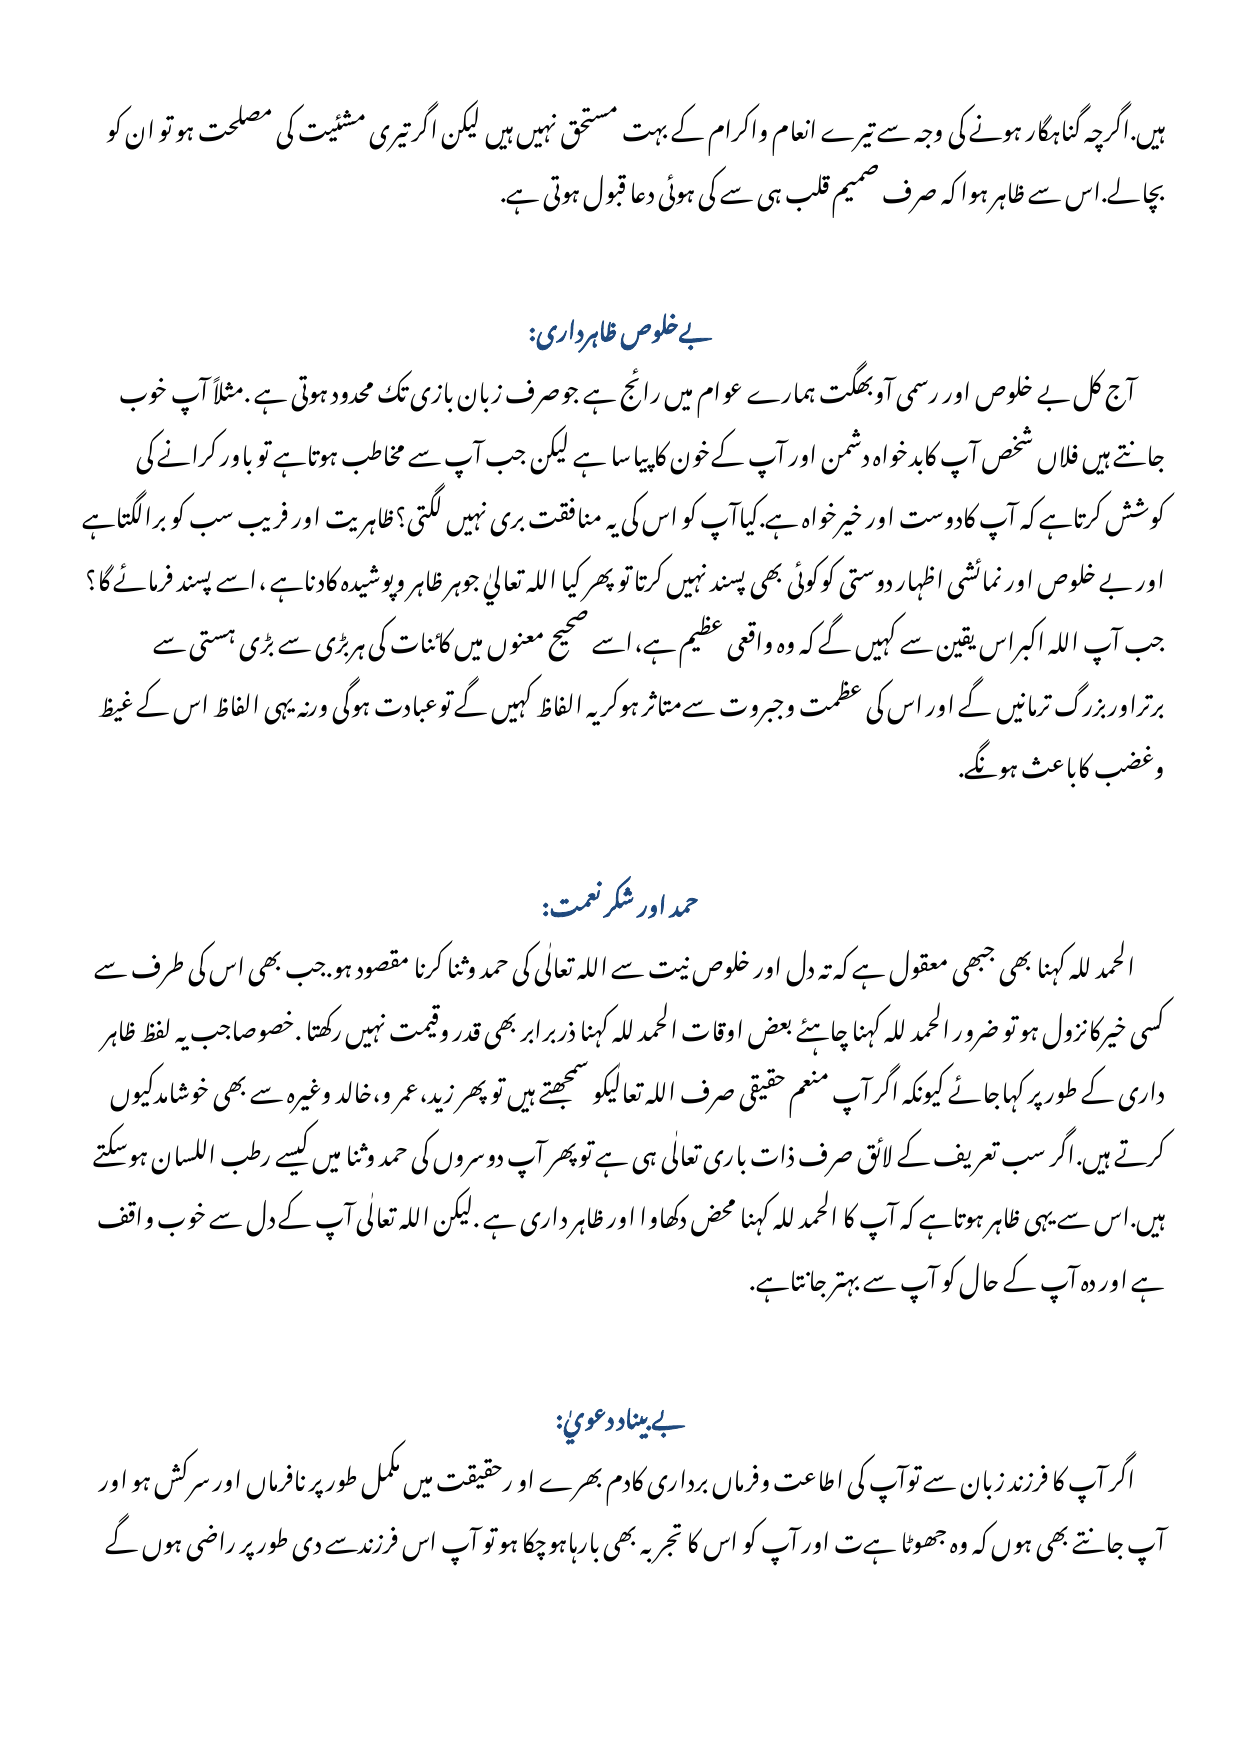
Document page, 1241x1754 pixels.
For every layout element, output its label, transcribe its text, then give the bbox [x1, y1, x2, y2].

text الحمد للہ کہنا بھی جبھی معقول ہے کہ تہ دل اور خلوص نیت سے اللہ تعالٰی کی حمد وثنا کرنا مقصود ہو.جب بھی اس کی طرف سے کسی خیرکانزول ہو تو ضرور الحمد للہ کہنا چاہئے بعض اوقات الحمد للہ کہنا ذربرابر بھی قدر وقیمت نہیں رکھتا .خصوصاجب یہ لفظ ظاہر داری کے طور پر کہاجائے کیونکہ اگر آپ منعم حقیقی صرف اللہ تعالٰیکو سمجھتے ہیں تو پھر زید،عمر و،خالد وغیرہ سے بھی خوشامدکیوں کرتے ہیں.اگر سب تعریف کے لائق صرف ذات باری تعالٰی ہی ہے توپھر آپ دوسروں کی حمد وثنا میں کیسے رطب اللسان ہوسکتے ہیں.اس سے یہی ظاہر ہوتاہے کہ آپ کا الحمد للہ کہنا محض دکھاوا اور ظاہر داری ہے .لیکن اللہ تعالٰی آپ کے دل سے خوب واقف ہے اور دہ آپ کے حال کو آپ سے بہتر جانتاہے. [75, 931, 1165, 1306]
subtitle بےخلوص ظاہرداری: [75, 294, 1165, 356]
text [75, 94, 1165, 219]
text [75, 1444, 1165, 1569]
text آج کل بے خلوص اور رسمی آوبھگت ہمارے عوام میں رائج ہے جوصرف زبان بازی تک محدود ہوتی ہے .مثلاً آپ خوب جانتے ہیں فلاں شخص آپ کابدخواہ دشمن اور آپ کے‌خون کاپیاسا ہے لیکن جب آپ سے مخاطب ہوتاہے تو باور کرانے کی کوشش کرتاہے کہ آپ کادوست اور خیرخواہ ہے.کیاآپ کو اس کی یہ منافقت بری نہیں لگتی؟ظاہریت اور فریب سب کو برالگتاہے اور بے خلوص اور نمائشی اظہار دوستی کوکوئی بھی پسند نہیں کرتا تو پھر کیا اللہ تعاليٰ جوہر ظاہر وپوشیدہ کادناہے ،اسے پسند فرمائے گا؟جب آپ اللہ اکبراس یقین سے کہیں گے کہ وہ واقعی عظیم ہے،اسے صحیح معنوں میں کائنات کی ہربڑی سے بڑی ہستی سے برتراوربزرگ ترمانیں گے اور اس کی عظمت وجبروت سےمتاثر ہوکر یہ الفاظ کہیں گے توعبادت ہوگی ورنہ یہی الفاظ اس کے غیظ وغضب کاباعث ہونگے. [75, 356, 1165, 794]
subtitle بے بیناد دعويٰ: [75, 1381, 1165, 1444]
subtitle حمد اور شکر نعمت: [75, 869, 1165, 931]
